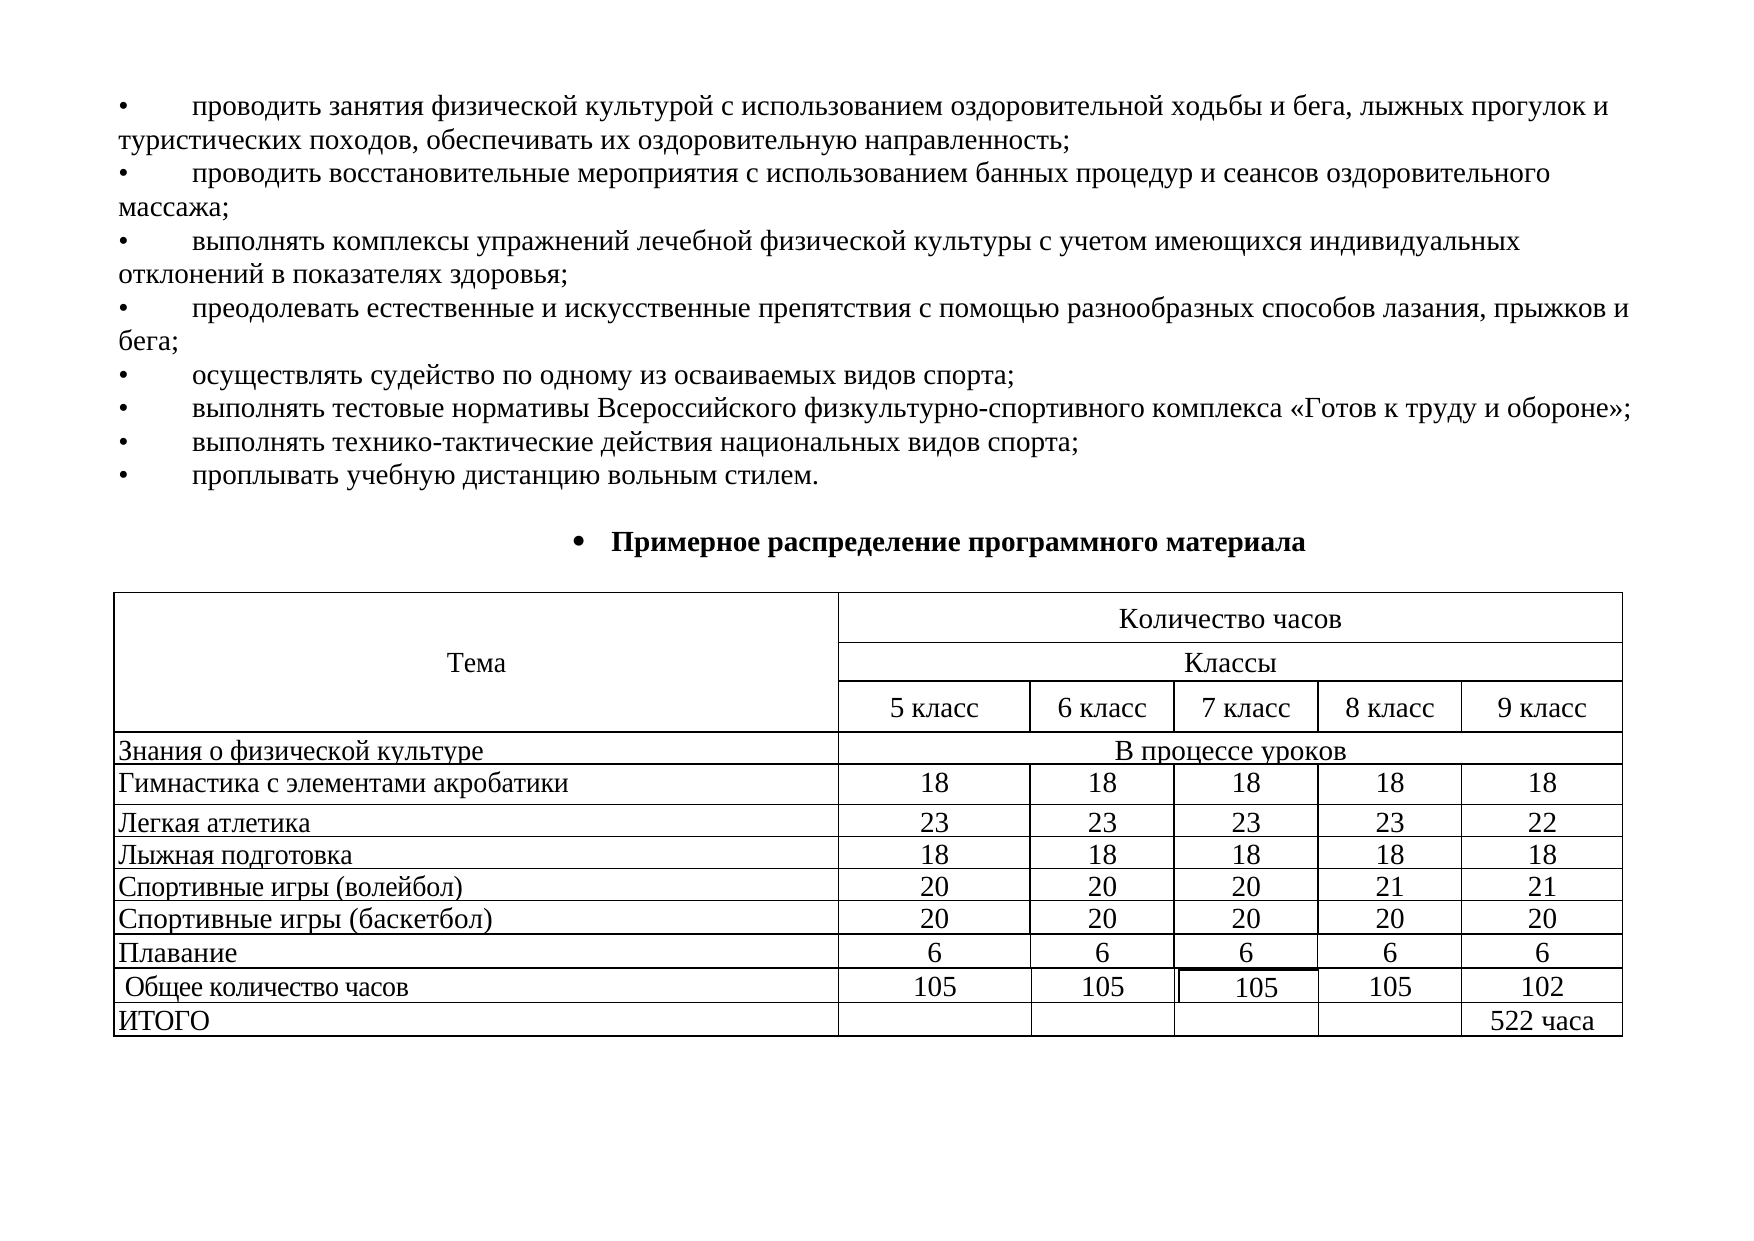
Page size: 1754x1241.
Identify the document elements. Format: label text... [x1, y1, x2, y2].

table_cell 5 класс [839, 682, 1029, 731]
table_cell 23 [839, 805, 1029, 836]
table_cell Гимнастика с элементами акробатики [115, 765, 838, 803]
table_cell 20 [1031, 901, 1173, 933]
table_cell Легкая атлетика [115, 805, 838, 836]
table_cell [1032, 1003, 1174, 1035]
table_cell ИТОГО [115, 1003, 838, 1035]
text • выполнять комплексы упражнений лечебной физической культуры с учетом имеющихся индивидуальных отклонений в показателях здоровья; [118, 223, 1636, 290]
table_cell 20 [839, 901, 1029, 933]
table_cell 6 [1318, 935, 1461, 967]
text • осуществлять судейство по одному из осваиваемых видов спорта; [118, 357, 1636, 390]
table_cell Классы [839, 643, 1622, 680]
table_cell 105 [1032, 969, 1174, 1001]
text • преодолевать естественные и искусственные препятствия с помощью разнообразных способов лазания, прыжков и бега; [118, 290, 1636, 357]
table_cell 18 [1031, 765, 1173, 803]
table_cell 20 [1175, 901, 1317, 933]
table_cell 18 [1175, 765, 1317, 803]
table_cell 18 [1462, 837, 1622, 868]
table_cell [839, 1003, 1031, 1035]
table_cell Знания о физической культуре [115, 733, 838, 763]
table_cell 6 класс [1031, 682, 1173, 731]
text • выполнять тестовые нормативы Всероссийского физкультурно-спортивного комплекса «Готов к труду и обороне»; [118, 390, 1636, 424]
list Примерное распределение программного материала [244, 524, 1636, 558]
table_cell [1175, 1003, 1318, 1035]
table_cell 18 [1175, 837, 1317, 868]
table_cell 18 [839, 765, 1029, 803]
table_cell 6 [1175, 935, 1317, 967]
table_cell 6 [1462, 935, 1622, 967]
table_cell 9 класс [1462, 682, 1622, 731]
table_cell 18 [1319, 765, 1461, 803]
table_cell 18 [839, 837, 1029, 868]
table_cell В процессе уроков [839, 733, 1622, 763]
text • проводить занятия физической культурой с использованием оздоровительной ходьбы и бега, лыжных прогулок и туристических походов, обеспечивать их оздоровительную направленность; [118, 88, 1636, 156]
table_cell 23 [1175, 805, 1317, 836]
table_cell Спортивные игры (баскетбол) [115, 901, 838, 933]
table_cell 22 [1462, 805, 1622, 836]
table_cell 21 [1319, 869, 1461, 900]
table_cell 105 [839, 969, 1031, 1001]
table_cell 18 [1031, 837, 1173, 868]
table_cell 18 [1462, 765, 1622, 803]
table_cell 23 [1319, 805, 1461, 836]
table_cell Спортивные игры (волейбол) [115, 869, 838, 900]
table_cell 102 [1462, 969, 1622, 1001]
text • проводить восстановительные мероприятия с использованием банных процедур и сеансов оздоровительного массажа; [118, 156, 1636, 223]
text • проплывать учебную дистанцию вольным стилем. [118, 457, 1636, 491]
table_cell 6 [1031, 935, 1173, 967]
table_cell 6 [839, 935, 1030, 967]
table_cell Лыжная подготовка [115, 837, 838, 868]
table_cell 18 [1319, 837, 1461, 868]
text • выполнять технико-тактические действия национальных видов спорта; [118, 424, 1636, 457]
table_cell 21 [1462, 869, 1622, 900]
table_cell 20 [1175, 869, 1317, 900]
table_cell 20 [839, 869, 1029, 900]
table_cell Общее количество часов [115, 969, 838, 1001]
table_cell 20 [1462, 901, 1622, 933]
table_cell 20 [1031, 869, 1173, 900]
table_cell 522 часа [1462, 1003, 1622, 1035]
table_cell 7 класс [1175, 682, 1317, 731]
table_cell [1319, 1003, 1461, 1035]
table_cell 23 [1031, 805, 1173, 836]
table_cell 20 [1319, 901, 1461, 933]
table_header Тема [115, 593, 838, 731]
table_header Количество часов [839, 593, 1622, 642]
table_cell Плавание [115, 935, 838, 967]
table_cell 8 класс [1319, 682, 1461, 731]
table_cell 105 [1319, 969, 1461, 1001]
